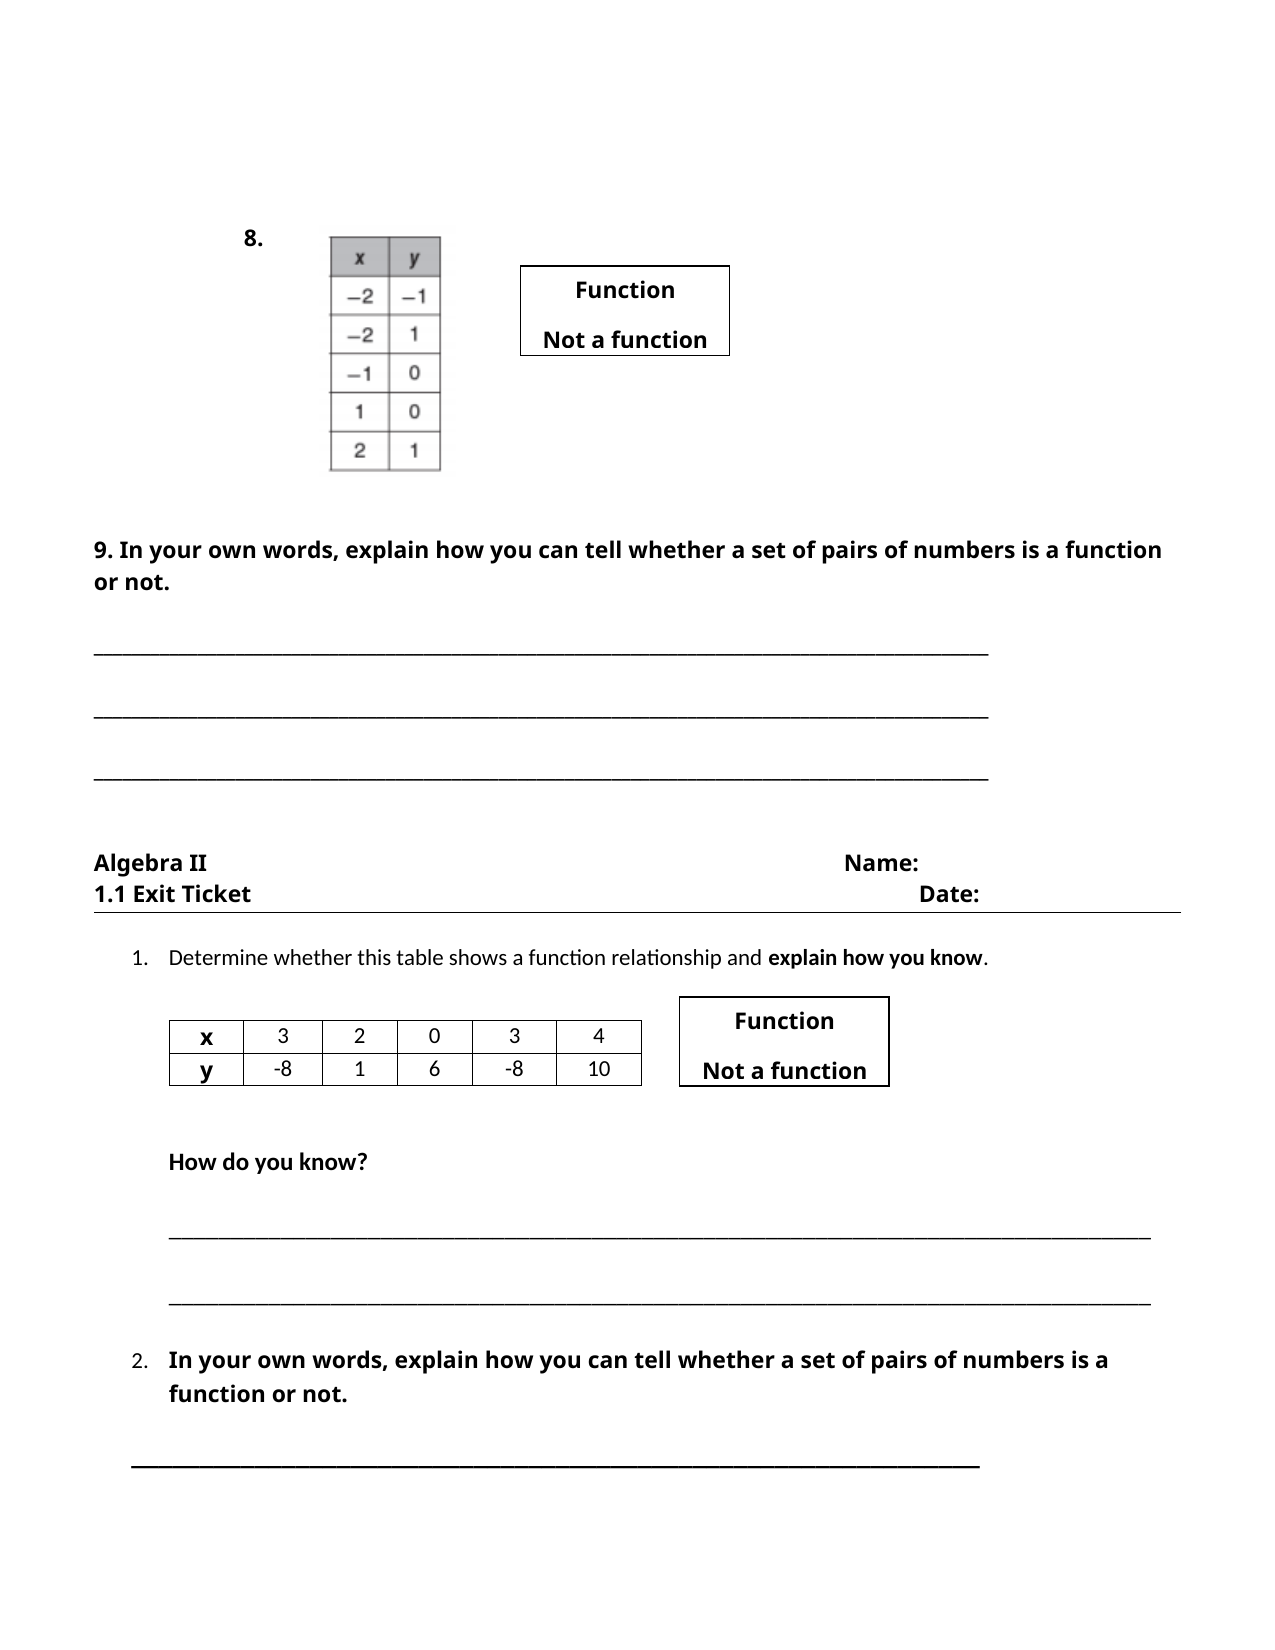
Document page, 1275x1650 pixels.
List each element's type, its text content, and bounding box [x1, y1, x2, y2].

table_cell y [170, 1054, 243, 1085]
table_cell 6 [398, 1054, 472, 1085]
table_header 0 [398, 1021, 472, 1053]
table_cell -8 [473, 1054, 556, 1085]
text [131, 1428, 1181, 1473]
table_header x [170, 1021, 243, 1053]
list Determine whether this table shows a function relationship and explain how you know. [131, 943, 1181, 971]
picture [318, 253, 457, 483]
list _______________________________________________________________________________ [169, 1278, 1181, 1308]
list In your own words, explain how you can tell whether a set of pairs of numbers is a function or not. [131, 1344, 1181, 1409]
text _______________________________________________________________________________________________ [94, 691, 1181, 722]
table_header 3 [244, 1021, 322, 1053]
table_cell 1 [323, 1054, 397, 1085]
text 8. [169, 222, 1181, 253]
list _______________________________________________________________________________ [169, 1212, 1181, 1243]
text _______________________________________________________________________________________________ [94, 753, 1181, 784]
table_cell 10 [557, 1054, 641, 1085]
table_header 2 [323, 1021, 397, 1053]
text _______________________________________________________________________________________________ [94, 628, 1181, 659]
table_cell -8 [244, 1054, 322, 1085]
text Algebra II Name: [94, 847, 1181, 878]
list How do you know? [169, 1146, 1181, 1177]
text 9. In your own words, explain how you can tell whether a set of pairs of numbers is a function or not. [94, 534, 1181, 597]
table_header 4 [557, 1021, 641, 1053]
table_header 3 [473, 1021, 556, 1053]
text 1.1 Exit Ticket Date: [94, 878, 1181, 912]
